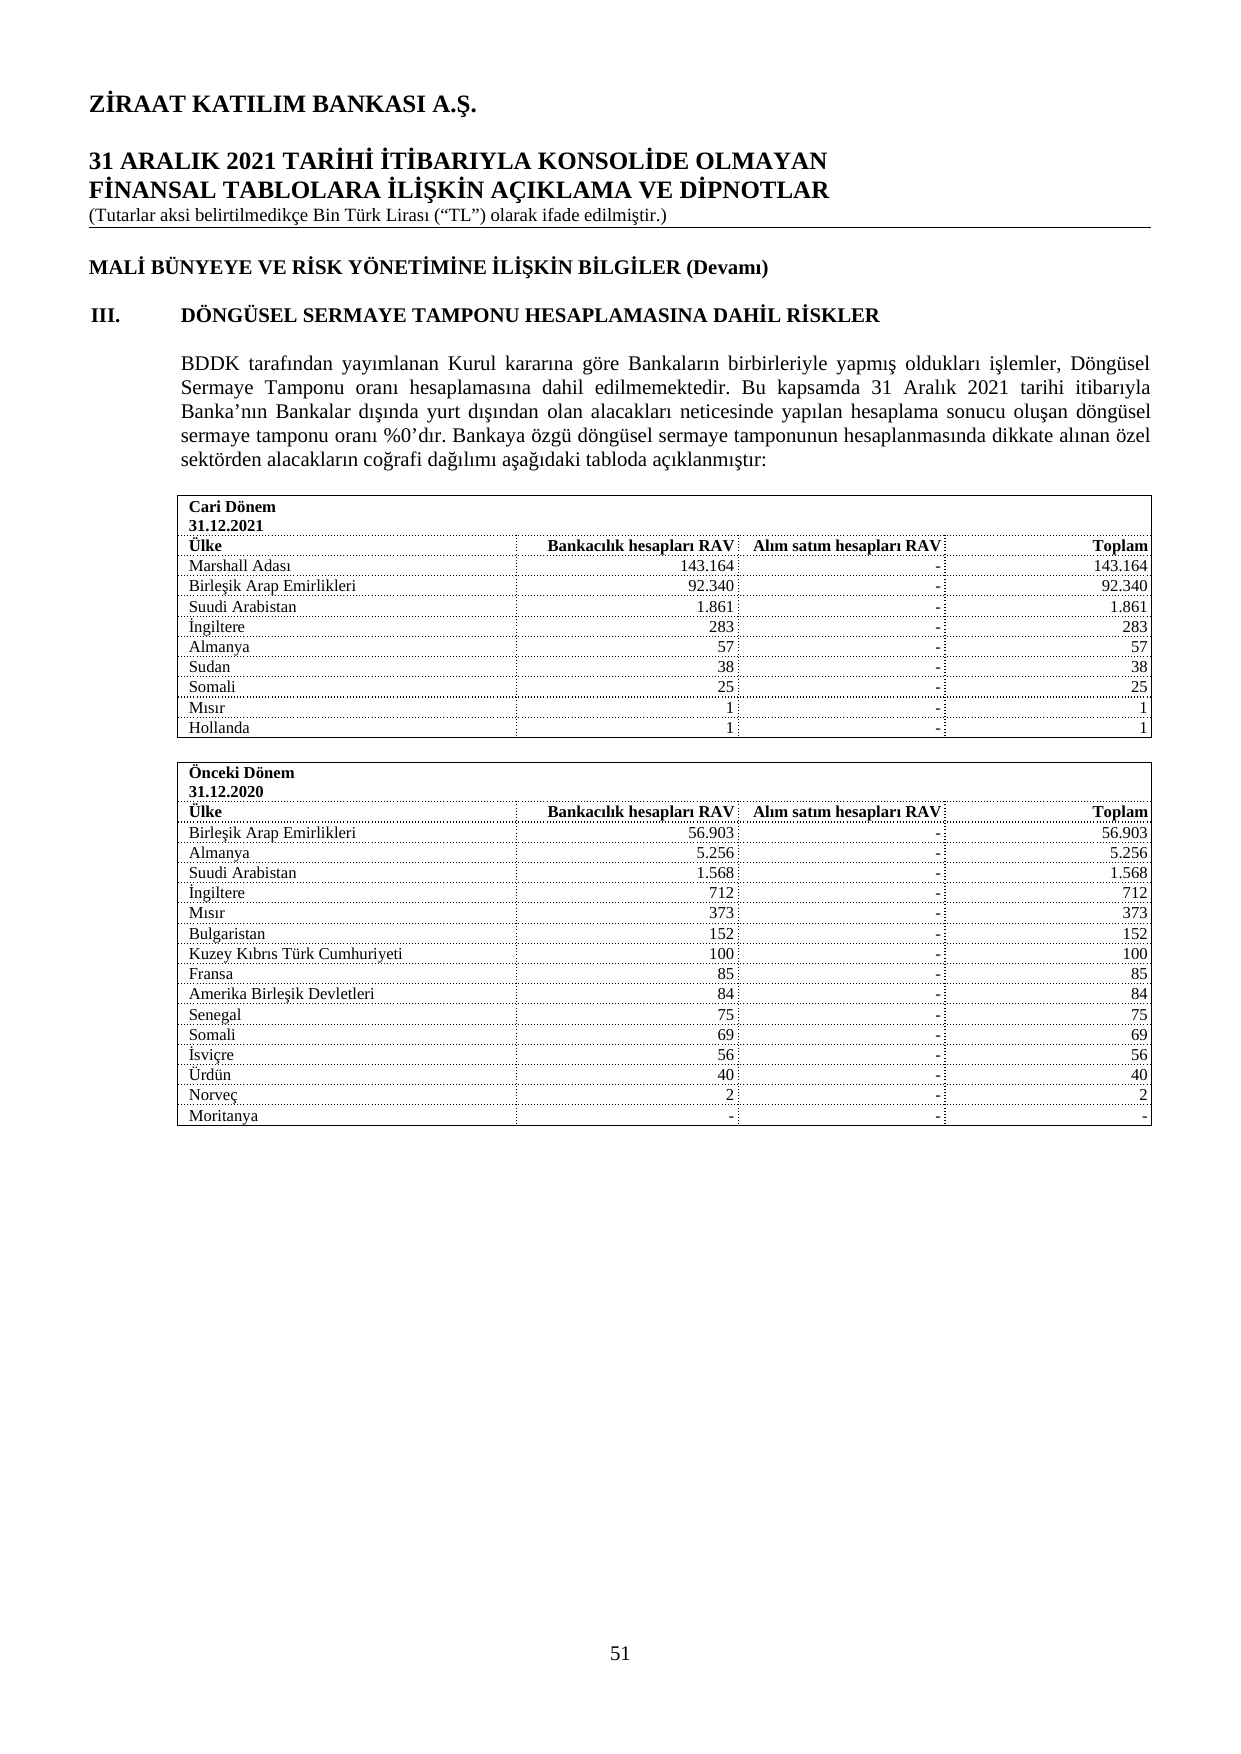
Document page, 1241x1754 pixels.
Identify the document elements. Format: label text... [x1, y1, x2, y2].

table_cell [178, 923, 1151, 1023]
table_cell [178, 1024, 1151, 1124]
text BDDK tarafından yayımlanan Kurul kararına göre Bankaların birbirleriyle yapmış oldukları işlemler, Döngüsel Sermaye Tamponu oranı hesaplamasına dahil edilmemektedir. Bu kapsamda 31 Aralık 2021 tarihi itibarıyla Banka’nın Bankalar dışında yurt dışından olan alacakları neticesinde yapılan hesaplama sonucu oluşan döngüsel sermaye tamponu oranı %0’dır. Bankaya özgü döngüsel sermaye tamponunun hesaplanmasında dikkate alınan özel sektörden alacakların coğrafi dağılımı aşağıdaki tabloda açıklanmıştır: [181, 351, 1152, 471]
list DÖNGÜSEL SERMAYE TAMPONU HESAPLAMASINA DAHİL RİSKLER [91, 303, 1152, 327]
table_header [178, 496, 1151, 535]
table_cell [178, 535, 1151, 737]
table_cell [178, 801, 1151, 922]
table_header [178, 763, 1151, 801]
text MALİ BÜNYEYE VE RİSK YÖNETİMİNE İLİŞKİN BİLGİLER (Devamı) [89, 255, 1152, 279]
